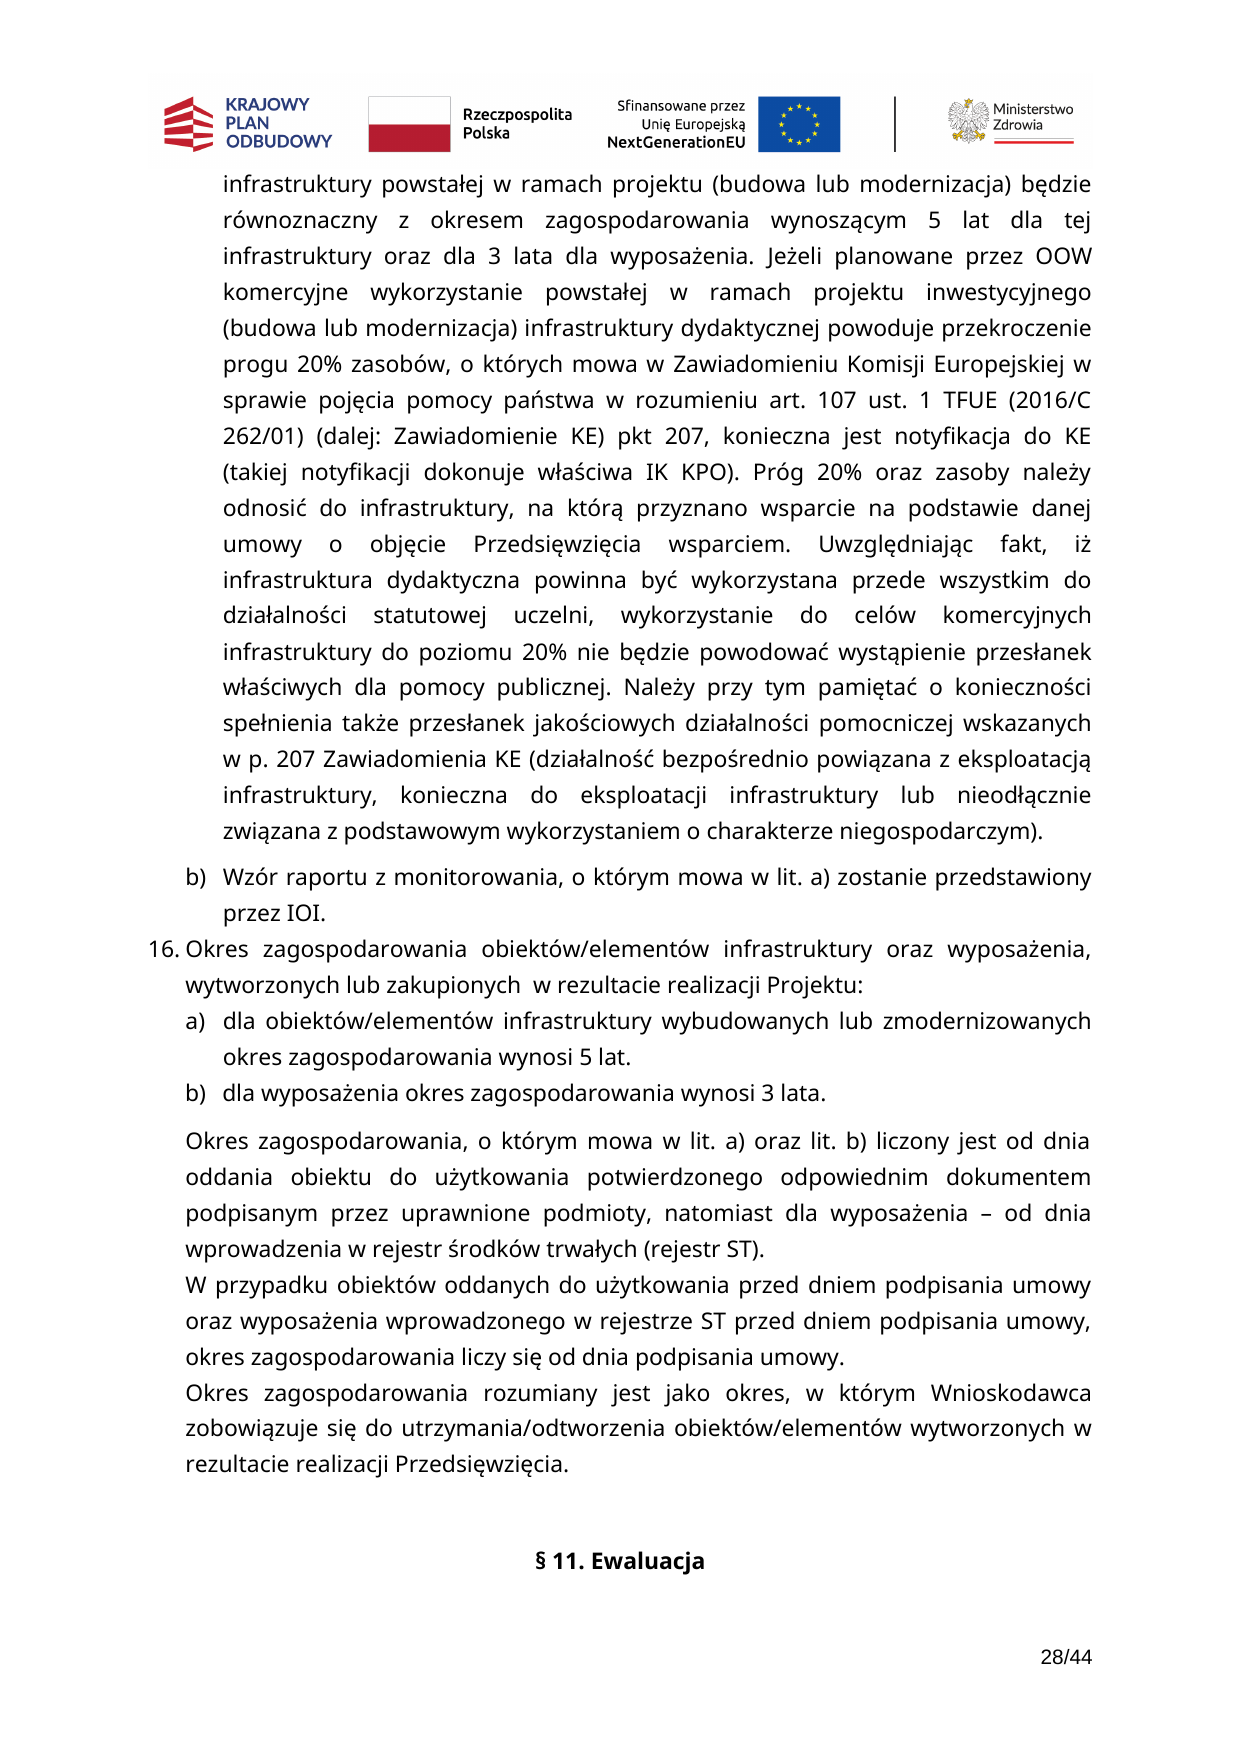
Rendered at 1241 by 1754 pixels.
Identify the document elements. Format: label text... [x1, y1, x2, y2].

list Wzór raportu z monitorowania, o którym mowa w lit. a) zostanie przedstawiony przez IOI. [185, 861, 1092, 928]
text W przypadku obiektów oddanych do użytkowania przed dniem podpisania umowy oraz wyposażenia wprowadzonego w rejestrze ST przed dniem podpisania umowy, okres zagospodarowania liczy się od dnia podpisania umowy. [185, 1269, 1092, 1372]
list dla obiektów/elementów infrastruktury wybudowanych lub zmodernizowanych okres zagospodarowania wynosi 5 lat. [185, 1004, 1092, 1072]
text Okres zagospodarowania rozumiany jest jako okres, w którym Wnioskodawca zobowiązuje się do utrzymania/odtworzenia obiektów/elementów wytworzonych w rezultacie realizacji Przedsięwzięcia. [185, 1376, 1092, 1479]
picture [147, 73, 1093, 169]
text Okres zagospodarowania, o którym mowa w lit. a) oraz lit. b) liczony jest od dnia oddania obiektu do użytkowania potwierdzonego odpowiednim dokumentem podpisanym przez uprawnione podmioty, natomiast dla wyposażenia – od dnia wprowadzenia w rejestr środków trwałych (rejestr ST). [185, 1125, 1092, 1264]
list dla wyposażenia okres zagospodarowania wynosi 3 lata. [185, 1076, 1092, 1108]
list Okres zagospodarowania obiektów/elementów infrastruktury oraz wyposażenia, wytworzonych lub zakupionych w rezultacie realizacji Projektu: [148, 933, 1092, 1000]
text § 11. Ewaluacja [148, 1545, 1092, 1576]
